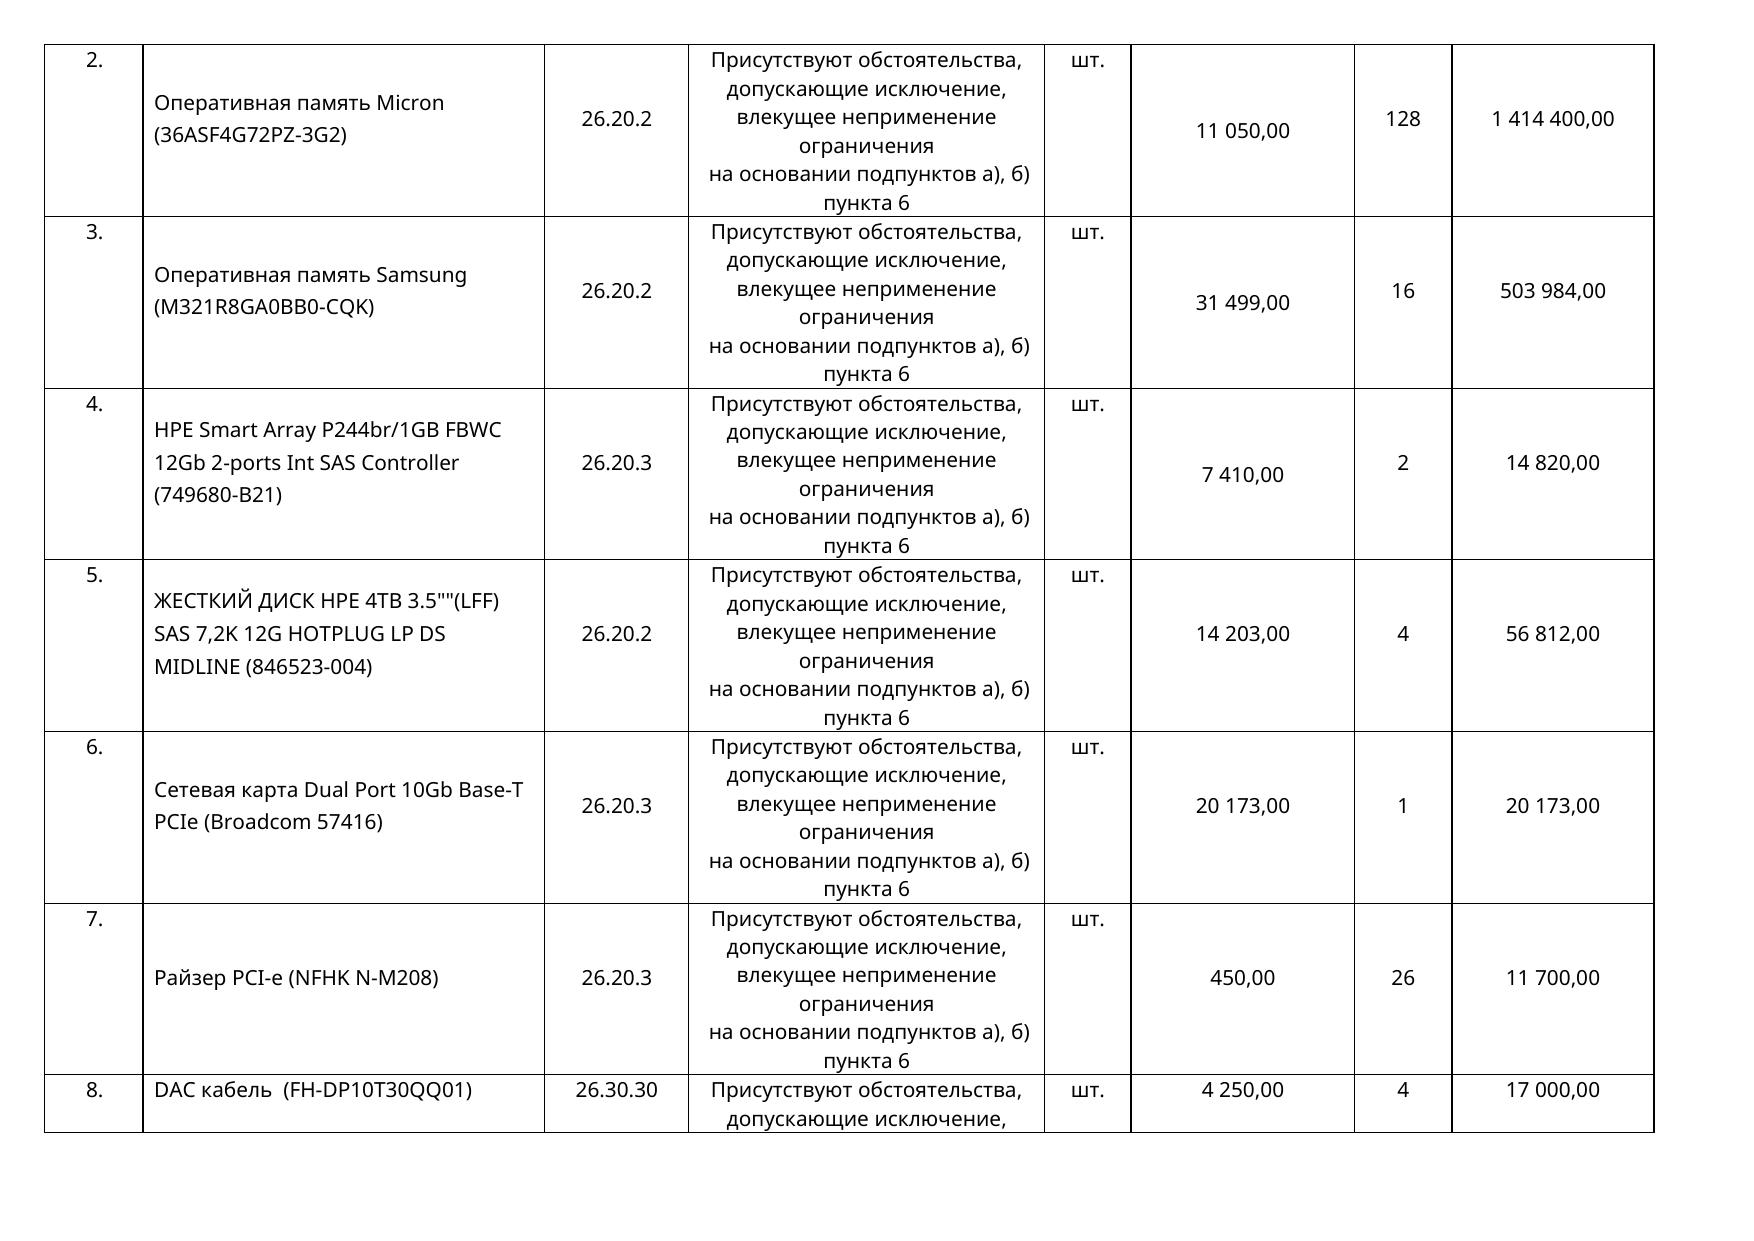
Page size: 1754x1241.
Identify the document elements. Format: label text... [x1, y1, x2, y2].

table_cell 4 [1355, 560, 1451, 731]
table_cell Присутствуют обстоятельства, допускающие исключение, влекущее неприменение ограничения на основании подпунктов а), б) пункта 6 [689, 45, 1044, 216]
table_cell 8. [45, 1075, 142, 1132]
table_cell Оперативная память Samsung (M321R8GA0BB0-CQK) [144, 217, 544, 388]
table_cell 3. [45, 217, 142, 388]
table_cell 6. [45, 732, 142, 903]
table_cell 20 173,00 [1132, 732, 1354, 903]
table_cell 5. [45, 560, 142, 731]
table_cell 14 203,00 [1132, 560, 1354, 731]
table_cell 503 984,00 [1453, 217, 1653, 388]
table_cell 14 820,00 [1453, 389, 1653, 559]
table_cell 26.20.3 [545, 904, 688, 1074]
table_cell 56 812,00 [1453, 560, 1653, 731]
table_cell 2 [1355, 389, 1451, 559]
table_cell 4 [1355, 1075, 1451, 1132]
table_cell 26.20.2 [545, 560, 688, 731]
table_cell 2. [45, 45, 142, 216]
table_cell 26.20.2 [545, 45, 688, 216]
table_cell ЖЕСТКИЙ ДИСК HPE 4TB 3.5""(LFF) SAS 7,2K 12G HOTPLUG LP DS MIDLINE (846523-004) [144, 560, 544, 731]
table_cell Сетевая карта Dual Port 10Gb Base-T PCIe (Broadcom 57416) [144, 732, 544, 903]
table_cell Присутствуют обстоятельства, допускающие исключение, влекущее неприменение ограничения на основании подпунктов а), б) пункта 6 [689, 904, 1044, 1074]
table_cell HPE Smart Array P244br/1GB FBWC 12Gb 2-ports Int SAS Controller (749680-B21) [144, 389, 544, 559]
table_cell Присутствуют обстоятельства, допускающие исключение, влекущее неприменение ограничения на основании подпунктов а), б) пункта 6 [689, 560, 1044, 731]
table_cell шт. [1045, 904, 1130, 1074]
table_cell 11 700,00 [1453, 904, 1653, 1074]
table_cell 16 [1355, 217, 1451, 388]
table_cell 26.20.3 [545, 389, 688, 559]
table_cell шт. [1045, 45, 1130, 216]
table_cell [144, 1075, 544, 1132]
table_cell 1 [1355, 732, 1451, 903]
table_cell 7. [45, 904, 142, 1074]
table_cell 20 173,00 [1453, 732, 1653, 903]
table_cell 1 414 400,00 [1453, 45, 1653, 216]
table_cell Райзер PCI-e (NFHK N-M208) [144, 904, 544, 1074]
table_cell 4 250,00 [1132, 1075, 1354, 1132]
table_cell 450,00 [1132, 904, 1354, 1074]
table_cell 4. [45, 389, 142, 559]
table_cell шт. [1045, 560, 1130, 731]
table_cell 26.20.2 [545, 217, 688, 388]
table_cell Присутствуют обстоятельства, допускающие исключение, влекущее неприменение ограничения на основании подпунктов а), б) пункта 6 [689, 732, 1044, 903]
table_cell 26.30.30 [545, 1075, 688, 1132]
table_cell 31 499,00 [1132, 217, 1354, 388]
table_cell 7 410,00 [1132, 389, 1354, 559]
table_cell шт. [1045, 1075, 1130, 1132]
table_cell Присутствуют обстоятельства, допускающие исключение, влекущее неприменение ограничения на основании подпунктов а), б) пункта 6 [689, 217, 1044, 388]
table_cell 17 000,00 [1453, 1075, 1653, 1132]
table_cell Оперативная память Micron (36ASF4G72PZ-3G2) [144, 45, 544, 216]
table_cell Присутствуют обстоятельства, допускающие исключение, влекущее неприменение ограничения на основании подпунктов а), б) пункта 6 [689, 389, 1044, 559]
table_cell шт. [1045, 217, 1130, 388]
table_cell 26.20.3 [545, 732, 688, 903]
table_cell шт. [1045, 389, 1130, 559]
table_cell шт. [1045, 732, 1130, 903]
table_cell 26 [1355, 904, 1451, 1074]
table_cell 128 [1355, 45, 1451, 216]
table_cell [689, 1075, 1044, 1132]
table_cell 11 050,00 [1132, 45, 1354, 216]
